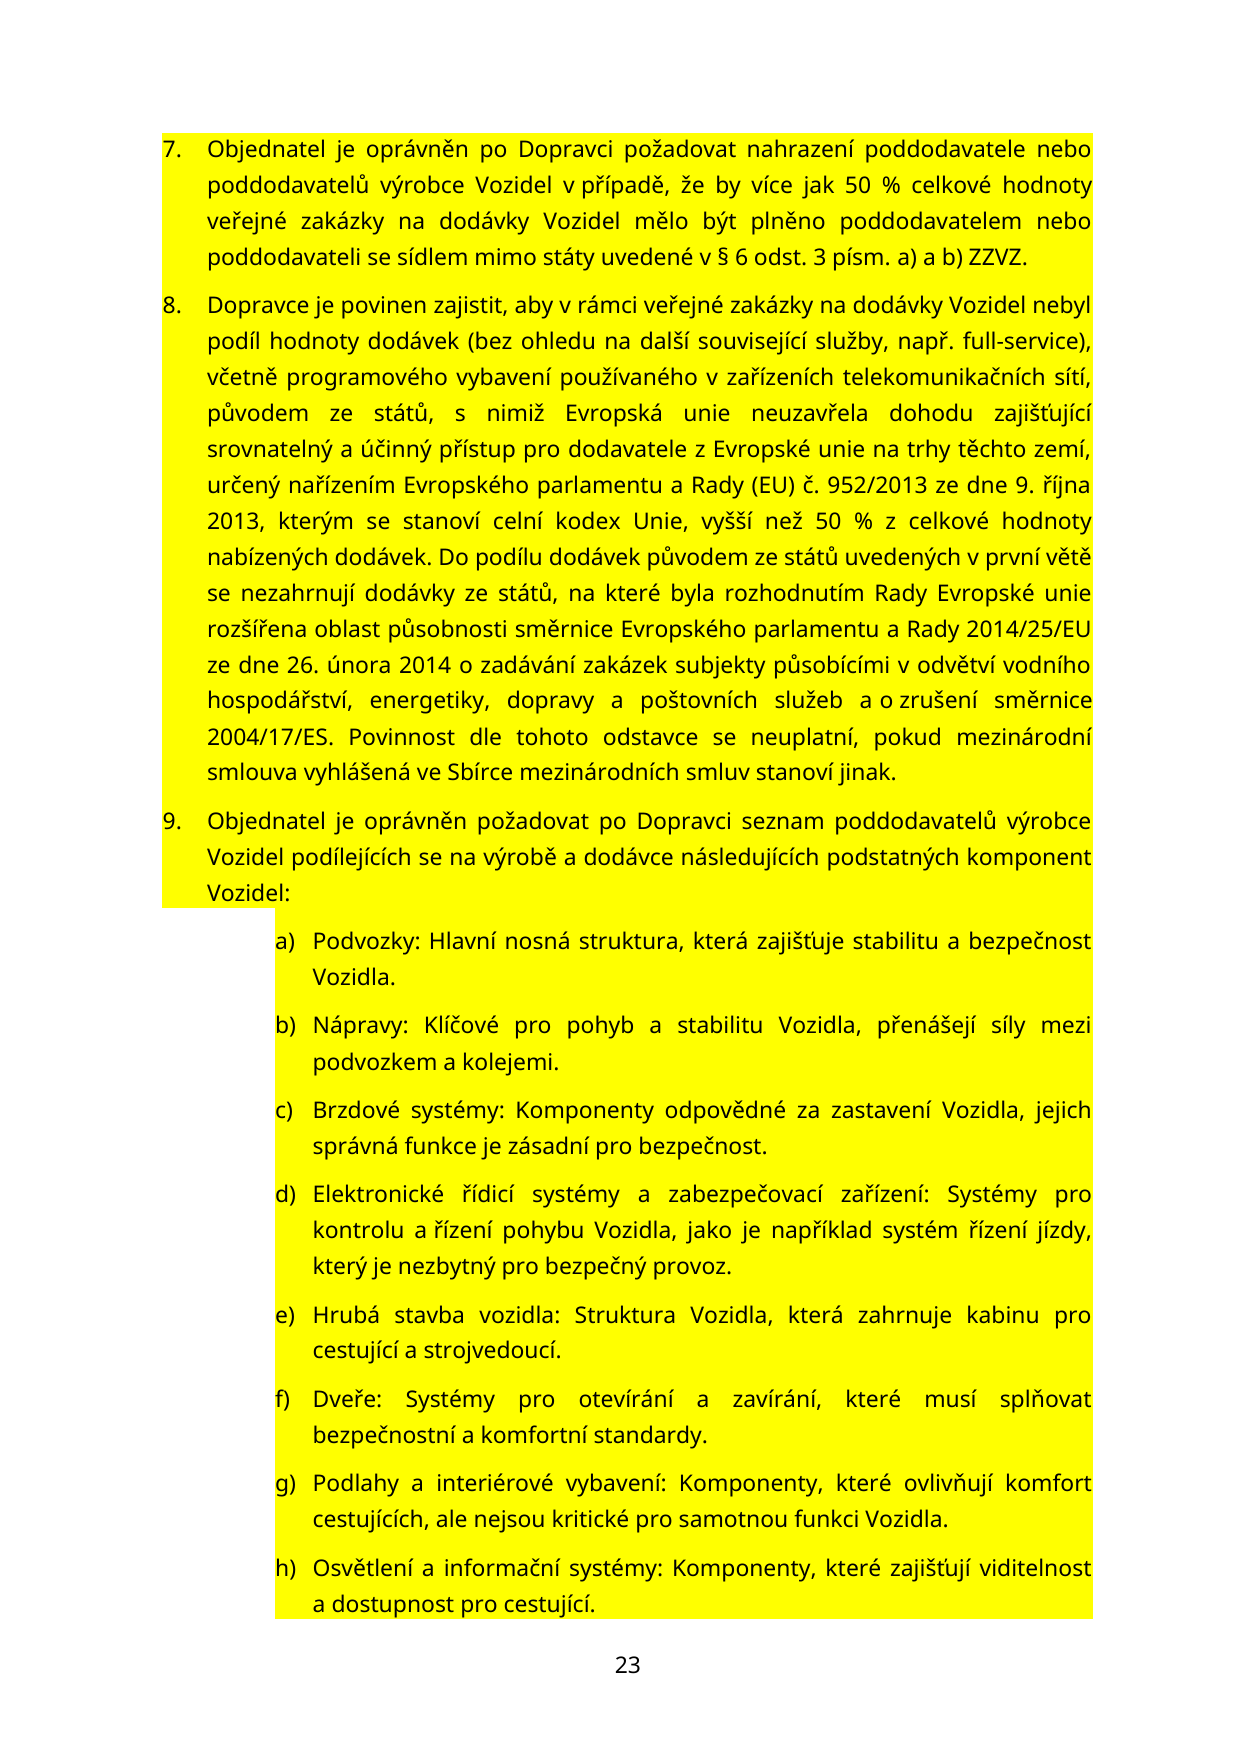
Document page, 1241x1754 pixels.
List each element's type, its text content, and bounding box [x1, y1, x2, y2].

list Dopravce je povinen zajistit, aby v rámci veřejné zakázky na dodávky Vozidel nebyl podíl hodnoty dodávek (bez ohledu na další související služby, např. full-service), včetně programového vybavení používaného v zařízeních telekomunikačních sítí, původem ze států, s nimiž Evropská unie neuzavřela dohodu zajišťující srovnatelný a účinný přístup pro dodavatele z Evropské unie na trhy těchto zemí, určený nařízením Evropského parlamentu a Rady (EU) č. 952/2013 ze dne 9. října 2013, kterým se stanoví celní kodex Unie, vyšší než 50 % z celkové hodnoty nabízených dodávek. Do podílu dodávek původem ze států uvedených v první větě se nezahrnují dodávky ze států, na které byla rozhodnutím Rady Evropské unie rozšířena oblast působnosti směrnice Evropského parlamentu a Rady 2014/25/EU ze dne 26. února 2014 o zadávání zakázek subjekty působícími v odvětví vodního hospodářství, energetiky, dopravy a poštovních služeb a o zrušení směrnice 2004/17/ES. Povinnost dle tohoto odstavce se neuplatní, pokud mezinárodní smlouva vyhlášená ve Sbírce mezinárodních smluv stanoví jinak. [162, 289, 1093, 788]
list Brzdové systémy: Komponenty odpovědné za zastavení Vozidla, jejich správná funkce je zásadní pro bezpečnost. [275, 1094, 1093, 1161]
list Objednatel je oprávněn požadovat po Dopravci seznam poddodavatelů výrobce Vozidel podílejících se na výrobě a dodávce následujících podstatných komponent Vozidel: [162, 805, 1093, 908]
list Hrubá stavba vozidla: Struktura Vozidla, která zahrnuje kabinu pro cestující a strojvedoucí. [275, 1298, 1093, 1366]
list Osvětlení a informační systémy: Komponenty, které zajišťují viditelnost a dostupnost pro cestující. [275, 1552, 1093, 1619]
list Nápravy: Klíčové pro pohyb a stabilitu Vozidla, přenášejí síly mezi podvozkem a kolejemi. [275, 1009, 1093, 1077]
list Dveře: Systémy pro otevírání a zavírání, které musí splňovat bezpečnostní a komfortní standardy. [275, 1383, 1093, 1450]
list Podlahy a interiérové vybavení: Komponenty, které ovlivňují komfort cestujících, ale nejsou kritické pro samotnou funkci Vozidla. [275, 1467, 1093, 1534]
list Objednatel je oprávněn po Dopravci požadovat nahrazení poddodavatele nebo poddodavatelů výrobce Vozidel v případě, že by více jak 50 % celkové hodnoty veřejné zakázky na dodávky Vozidel mělo být plněno poddodavatelem nebo poddodavateli se sídlem mimo státy uvedené v § 6 odst. 3 písm. a) a b) ZZVZ. [162, 133, 1093, 272]
list Elektronické řídicí systémy a zabezpečovací zařízení: Systémy pro kontrolu a řízení pohybu Vozidla, jako je například systém řízení jízdy, který je nezbytný pro bezpečný provoz. [275, 1178, 1093, 1281]
list Podvozky: Hlavní nosná struktura, která zajišťuje stabilitu a bezpečnost Vozidla. [275, 925, 1093, 992]
